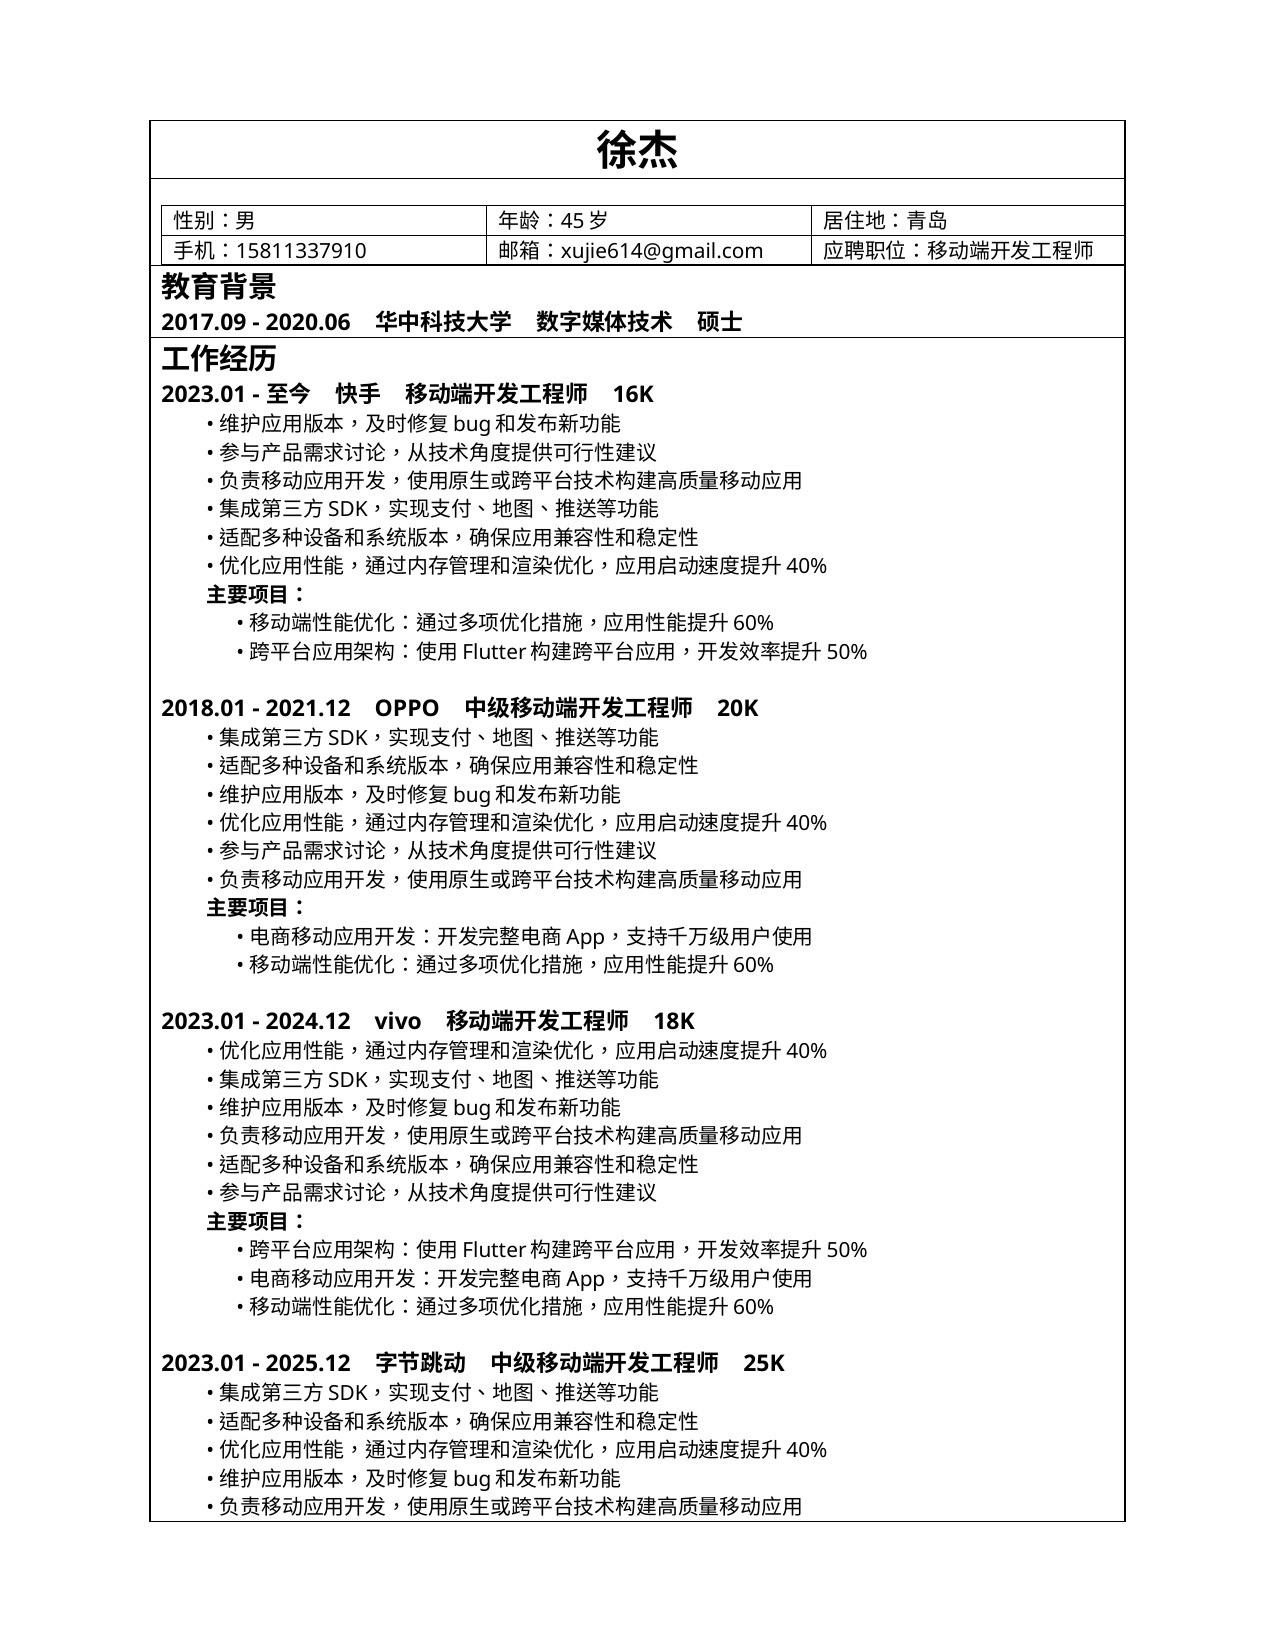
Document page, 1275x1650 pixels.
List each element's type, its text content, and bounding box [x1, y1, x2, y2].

table_cell 教育背景 2017.09 - 2020.06 华中科技大学 数字媒体技术 硕士 [151, 266, 1124, 337]
table_header 徐杰 [151, 121, 1124, 178]
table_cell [151, 338, 1124, 1521]
table_cell [151, 179, 1124, 265]
